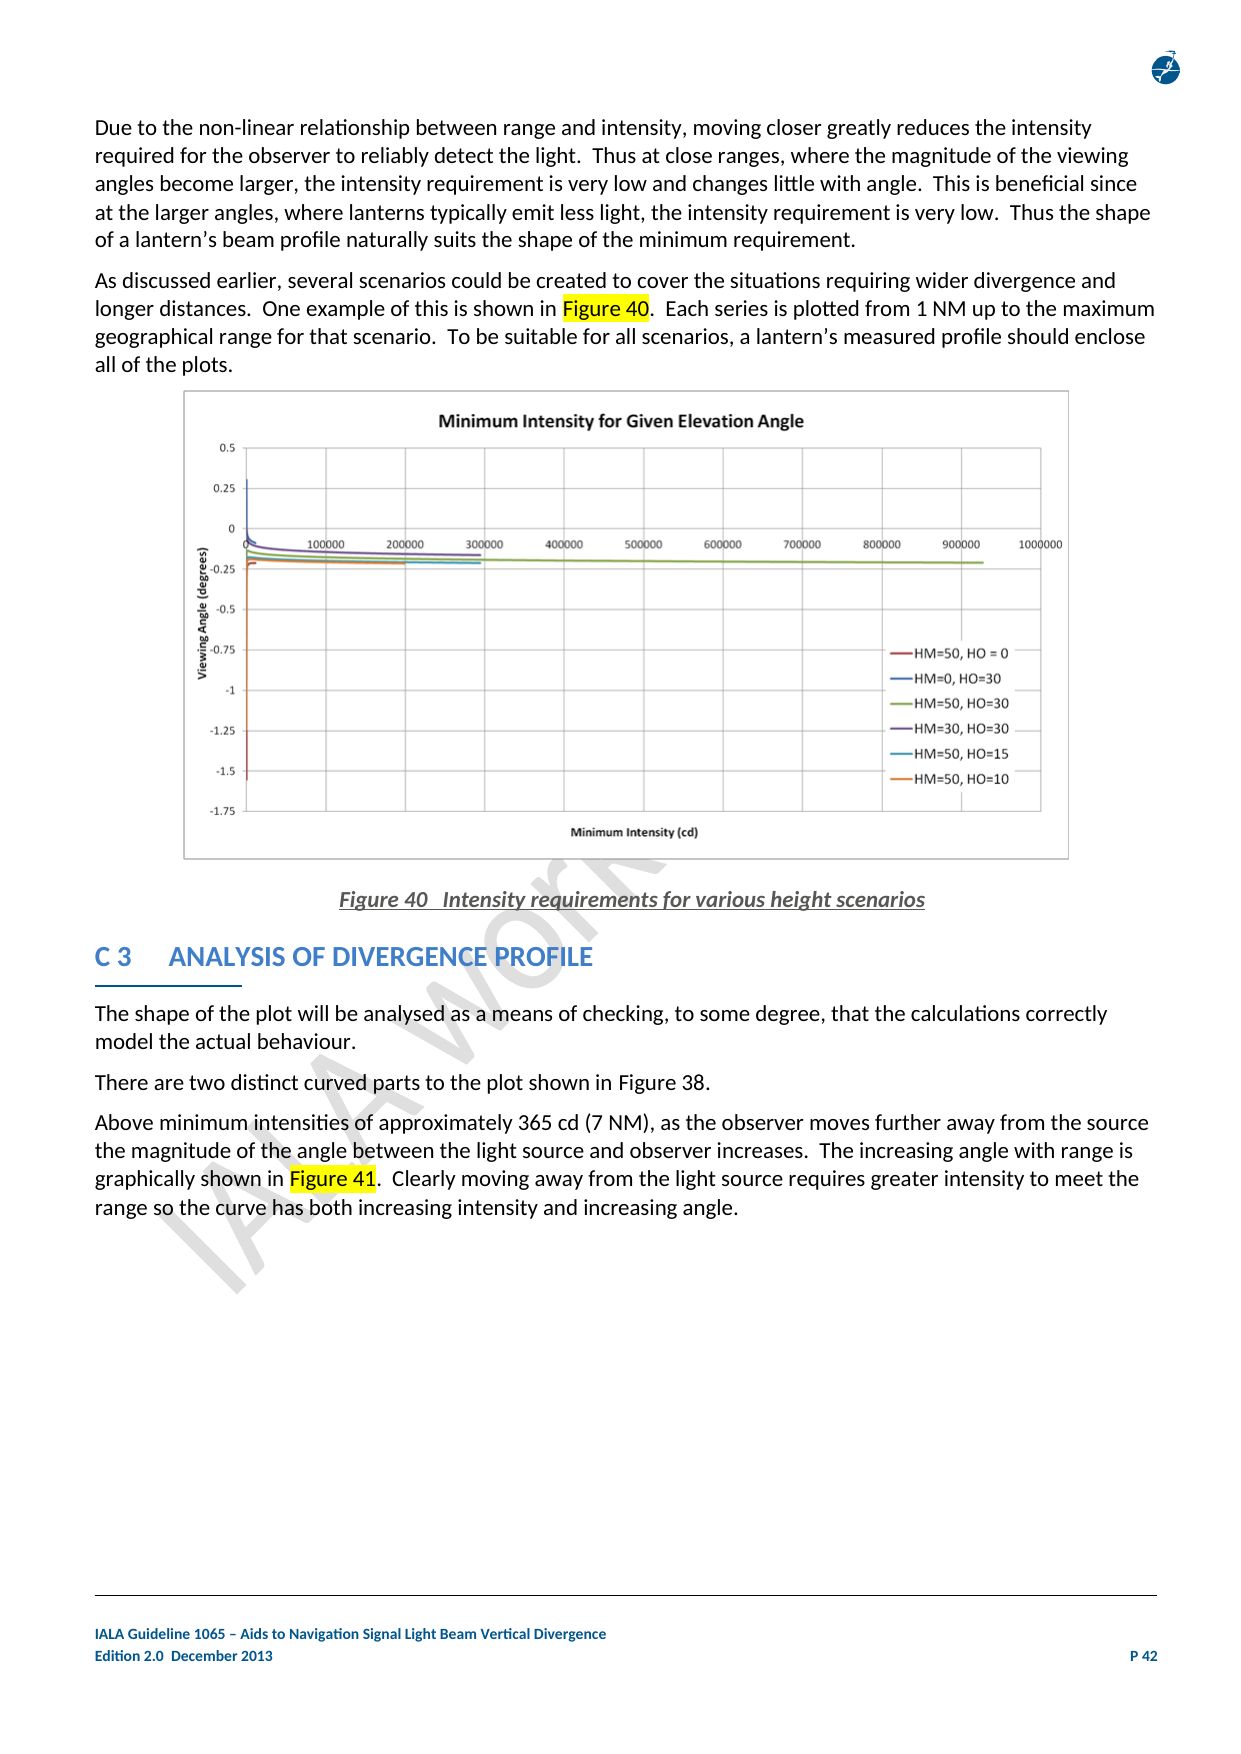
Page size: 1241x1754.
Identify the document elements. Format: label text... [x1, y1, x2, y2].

text ANALYSIS OF DIVERGENCE PROFILE [94, 938, 1157, 973]
picture [183, 390, 1069, 860]
text The shape of the plot will be analysed as a means of checking, to some degree, that the calculations correctly model the actual behaviour. [94, 999, 1157, 1056]
text Above minimum intensities of approximately 365 cd (7 NM), as the observer moves further away from the source the magnitude of the angle between the light source and observer increases. The increasing angle with range is graphically shown in Figure 41. Clearly moving away from the light source requires greater intensity to meet the range so the curve has both increasing intensity and increasing angle. [94, 1108, 1157, 1221]
text Intensity requirements for various height scenarios [109, 885, 1157, 913]
text Due to the non-linear relationship between range and intensity, moving closer greatly reduces the intensity required for the observer to reliably detect the light. Thus at close ranges, where the magnitude of the viewing angles become larger, the intensity requirement is very low and changes little with angle. This is beneficial since at the larger angles, where lanterns typically emit less light, the intensity requirement is very low. Thus the shape of a lantern’s beam profile naturally suits the shape of the minimum requirement. [94, 113, 1157, 254]
picture [1120, 0, 1239, 119]
text As discussed earlier, several scenarios could be created to cover the situations requiring wider divergence and longer distances. One example of this is shown in Figure 40. Each series is plotted from 1 NM up to the maximum geographical range for that scenario. To be suitable for all scenarios, a lantern’s measured profile should enclose all of the plots. [94, 266, 1157, 378]
text There are two distinct curved parts to the plot shown in Figure 38. [94, 1068, 1157, 1096]
